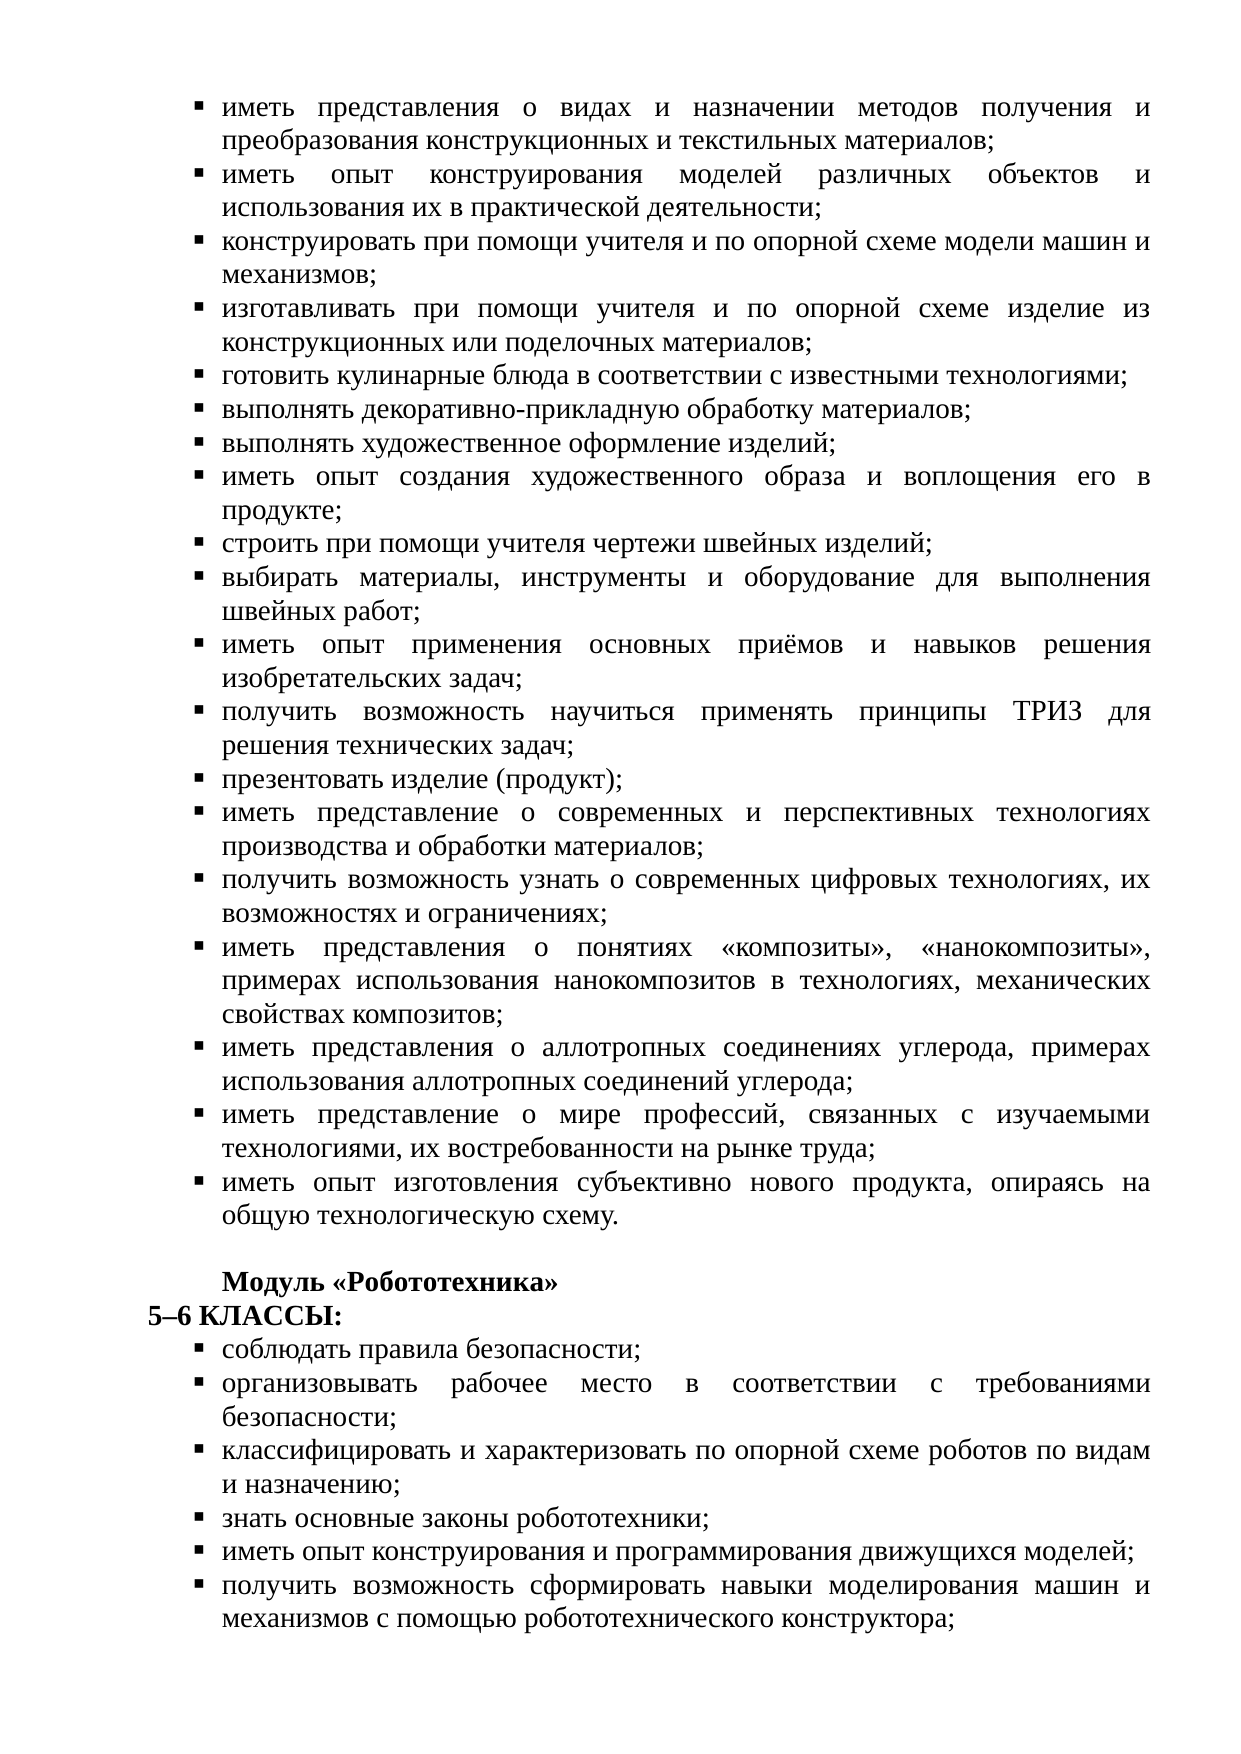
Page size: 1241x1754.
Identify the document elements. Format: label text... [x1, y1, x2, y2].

list готовить кулинарные блюда в соответствии с известными технологиями; [192, 357, 1152, 391]
list получить возможность узнать о современных цифровых технологиях, их возможностях и ограничениях; [192, 862, 1152, 929]
list иметь опыт изготовления субъективно нового продукта, опираясь на общую технологическую схему. [192, 1164, 1152, 1231]
list иметь опыт конструирования моделей различных объектов и использования их в практической деятельности; [192, 156, 1152, 223]
list иметь опыт применения основных приёмов и навыков решения изобретательских задач; [192, 626, 1152, 693]
list знать основные законы робототехники; [192, 1500, 1152, 1533]
list презентовать изделие (продукт); [192, 761, 1152, 794]
list изготавливать при помощи учителя и по опорной схеме изделие из конструкционных или поделочных материалов; [192, 290, 1152, 357]
list организовывать рабочее место в соответствии с требованиями безопасности; [192, 1365, 1152, 1432]
list иметь опыт создания художественного образа и воплощения его в продукте; [192, 458, 1152, 526]
list иметь опыт конструирования и программирования движущихся моделей; [192, 1533, 1152, 1567]
list иметь представление о современных и перспективных технологиях производства и обработки материалов; [192, 794, 1152, 862]
text Модуль «Робототехника» [148, 1264, 1152, 1298]
list иметь представления о видах и назначении методов получения и преобразования конструкционных и текстильных материалов; [192, 89, 1152, 156]
list выбирать материалы, инструменты и оборудование для выполнения швейных работ; [192, 559, 1152, 626]
list выполнять художественное оформление изделий; [192, 425, 1152, 458]
list выполнять декоративно-прикладную обработку материалов; [192, 391, 1152, 425]
list иметь представления о понятиях «композиты», «нанокомпозиты», примерах использования нанокомпозитов в технологиях, механических свойствах композитов; [192, 929, 1152, 1029]
text 5–6 КЛАССЫ: [148, 1298, 1152, 1332]
list соблюдать правила безопасности; [192, 1332, 1152, 1365]
list получить возможность научиться применять принципы ТРИЗ для решения технических задач; [192, 693, 1152, 761]
list конструировать при помощи учителя и по опорной схеме модели машин и механизмов; [192, 223, 1152, 290]
list иметь представления о аллотропных соединениях углерода, примерах использования аллотропных соединений углерода; [192, 1029, 1152, 1097]
list получить возможность сформировать навыки моделирования машин и механизмов с помощью робототехнического конструктора; [192, 1567, 1152, 1634]
list классифицировать и характеризовать по опорной схеме роботов по видам и назначению; [192, 1432, 1152, 1500]
list строить при помощи учителя чертежи швейных изделий; [192, 526, 1152, 559]
list иметь представление о мире профессий, связанных с изучаемыми технологиями, их востребованности на рынке труда; [192, 1097, 1152, 1164]
